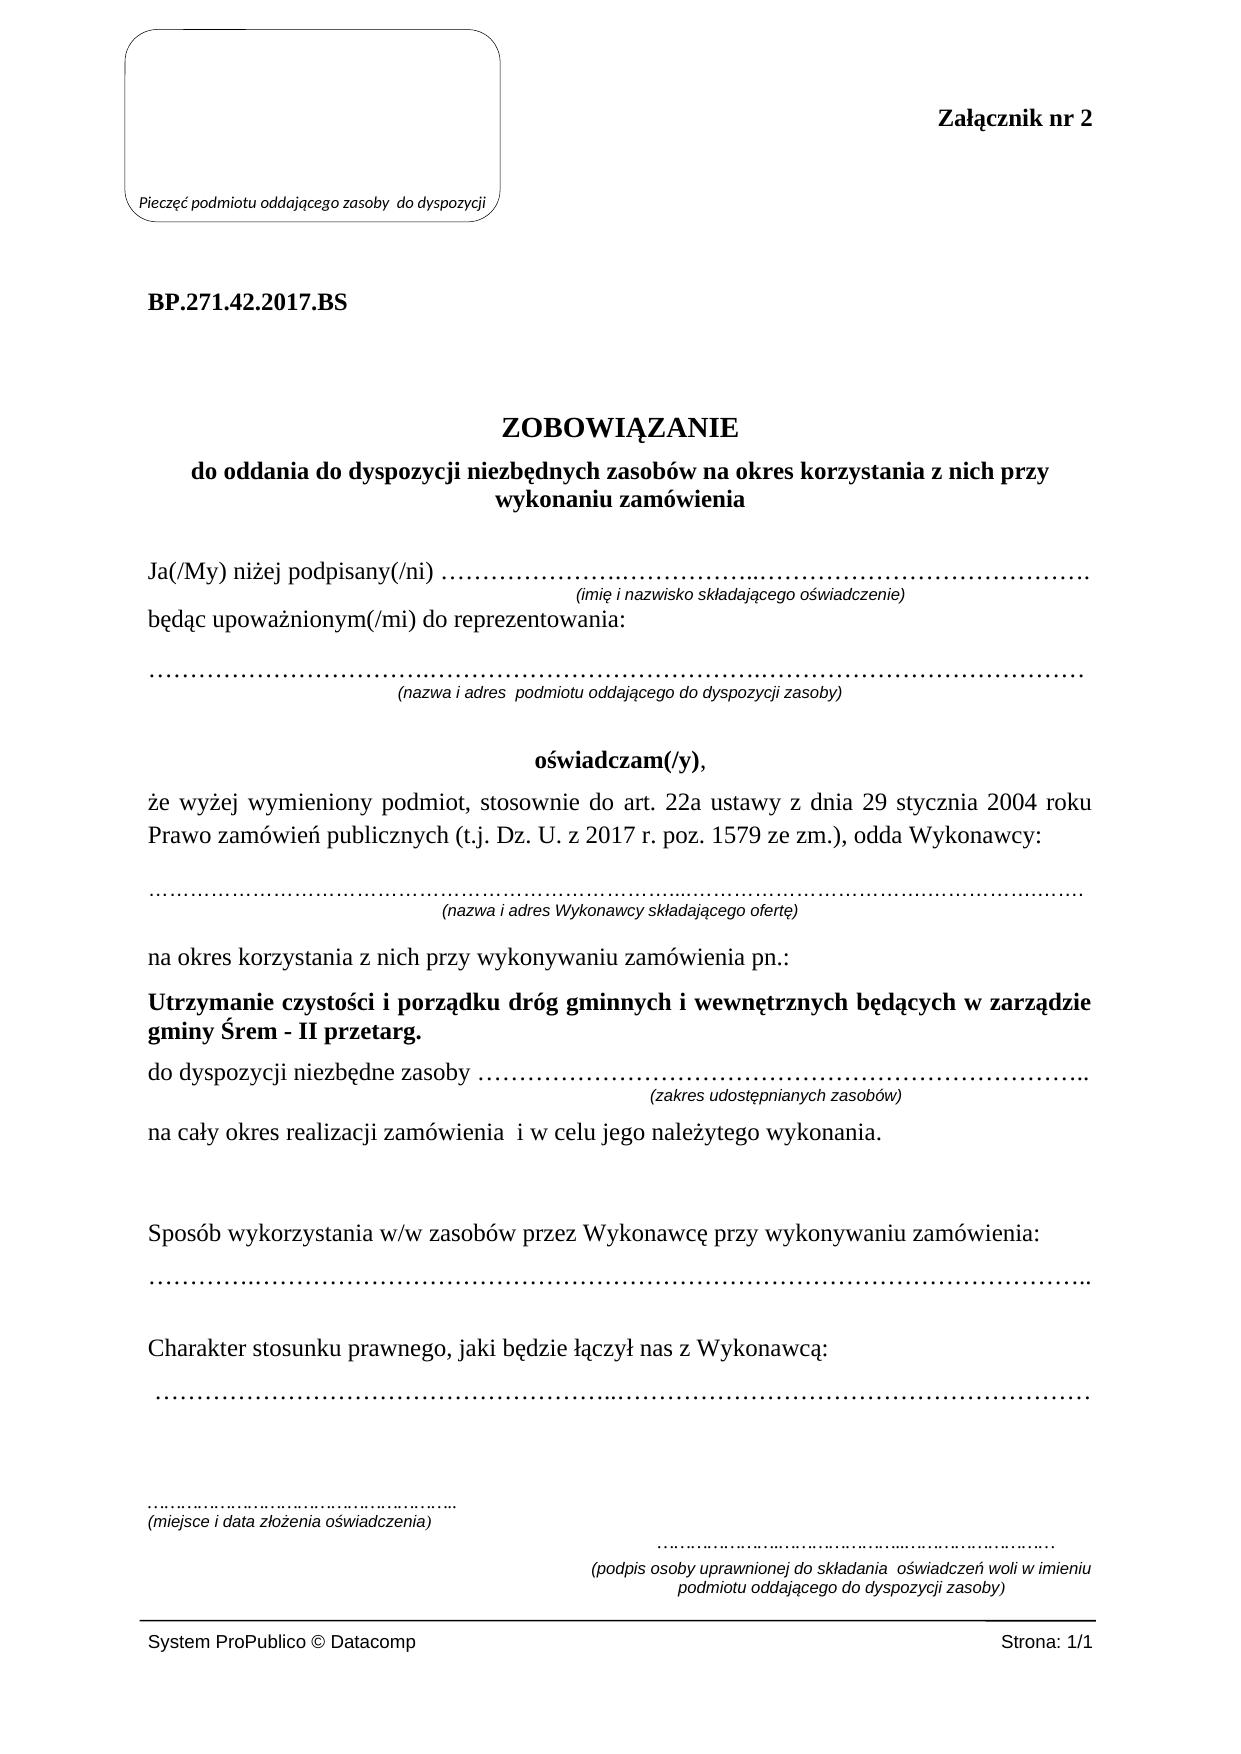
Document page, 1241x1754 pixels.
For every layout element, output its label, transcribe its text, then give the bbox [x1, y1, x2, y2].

text będąc upoważnionym(/mi) do reprezentowania: [148, 604, 1093, 633]
text Ja(/My) niżej podpisany(/ni) ………………….……………..…………………………………. [148, 556, 1093, 585]
text (imię i nazwisko składającego oświadczenie) [576, 585, 1093, 604]
text (zakres udostępnianych zasobów) [251, 1086, 1093, 1105]
text ZOBOWIĄZANIE [148, 410, 1093, 443]
text na okres korzystania z nich przy wykonywaniu zamówienia pn.: [148, 942, 1093, 970]
text Charakter stosunku prawnego, jaki będzie łączył nas z Wykonawcą: [148, 1333, 1093, 1362]
text (nazwa i adres Wykonawcy składającego ofertę) [148, 901, 1093, 920]
text …………………………………………………………………....…………………………….…………….……. [148, 877, 1093, 901]
text ………….……………………………………………………………………………………….. [148, 1261, 1093, 1290]
text oświadczam(/y), [148, 746, 1093, 774]
text na cały okres realizacji zamówienia i w celu jego należytego wykonania. [148, 1117, 1093, 1146]
text ……………………………………………….. [148, 1491, 1093, 1512]
text (miejsce i data złożenia oświadczenia) [148, 1512, 1093, 1531]
text ………………………………………………..………………………………………………… [148, 1376, 1093, 1405]
text do oddania do dyspozycji niezbędnych zasobów na okres korzystania z nich przy wykonaniu zamówienia [148, 456, 1093, 513]
text (nazwa i adres podmiotu oddającego do dyspozycji zasoby) [148, 683, 1093, 702]
text Utrzymanie czystości i porządku dróg gminnych i wewnętrznych będących w zarządzie gminy Śrem - II przetarg. [148, 987, 1093, 1044]
text …………………………….………………………………….………………………………… [148, 654, 1093, 683]
text BP.271.42.2017.BS [148, 287, 1093, 316]
text że wyżej wymieniony podmiot, stosownie do art. 22a ustawy z dnia 29 stycznia 2004 roku Prawo zamówień publicznych (t.j. Dz. U. z 2017 r. poz. 1579 ze zm.), odda Wykonawcy: [148, 787, 1093, 849]
text do dyspozycji niezbędne zasoby ……………………………………………………………….. [148, 1057, 1093, 1086]
subtitle Załącznik nr 2 [207, 103, 1093, 132]
text Sposób wykorzystania w/w zasobów przez Wykonawcę przy wykonywaniu zamówienia: [148, 1218, 1093, 1247]
text ………………….…………………..……………………… [148, 1531, 1093, 1553]
text (podpis osoby uprawnionej do składania oświadczeń woli w imieniu podmiotu oddającego do dyspozycji zasoby) [590, 1559, 1093, 1597]
